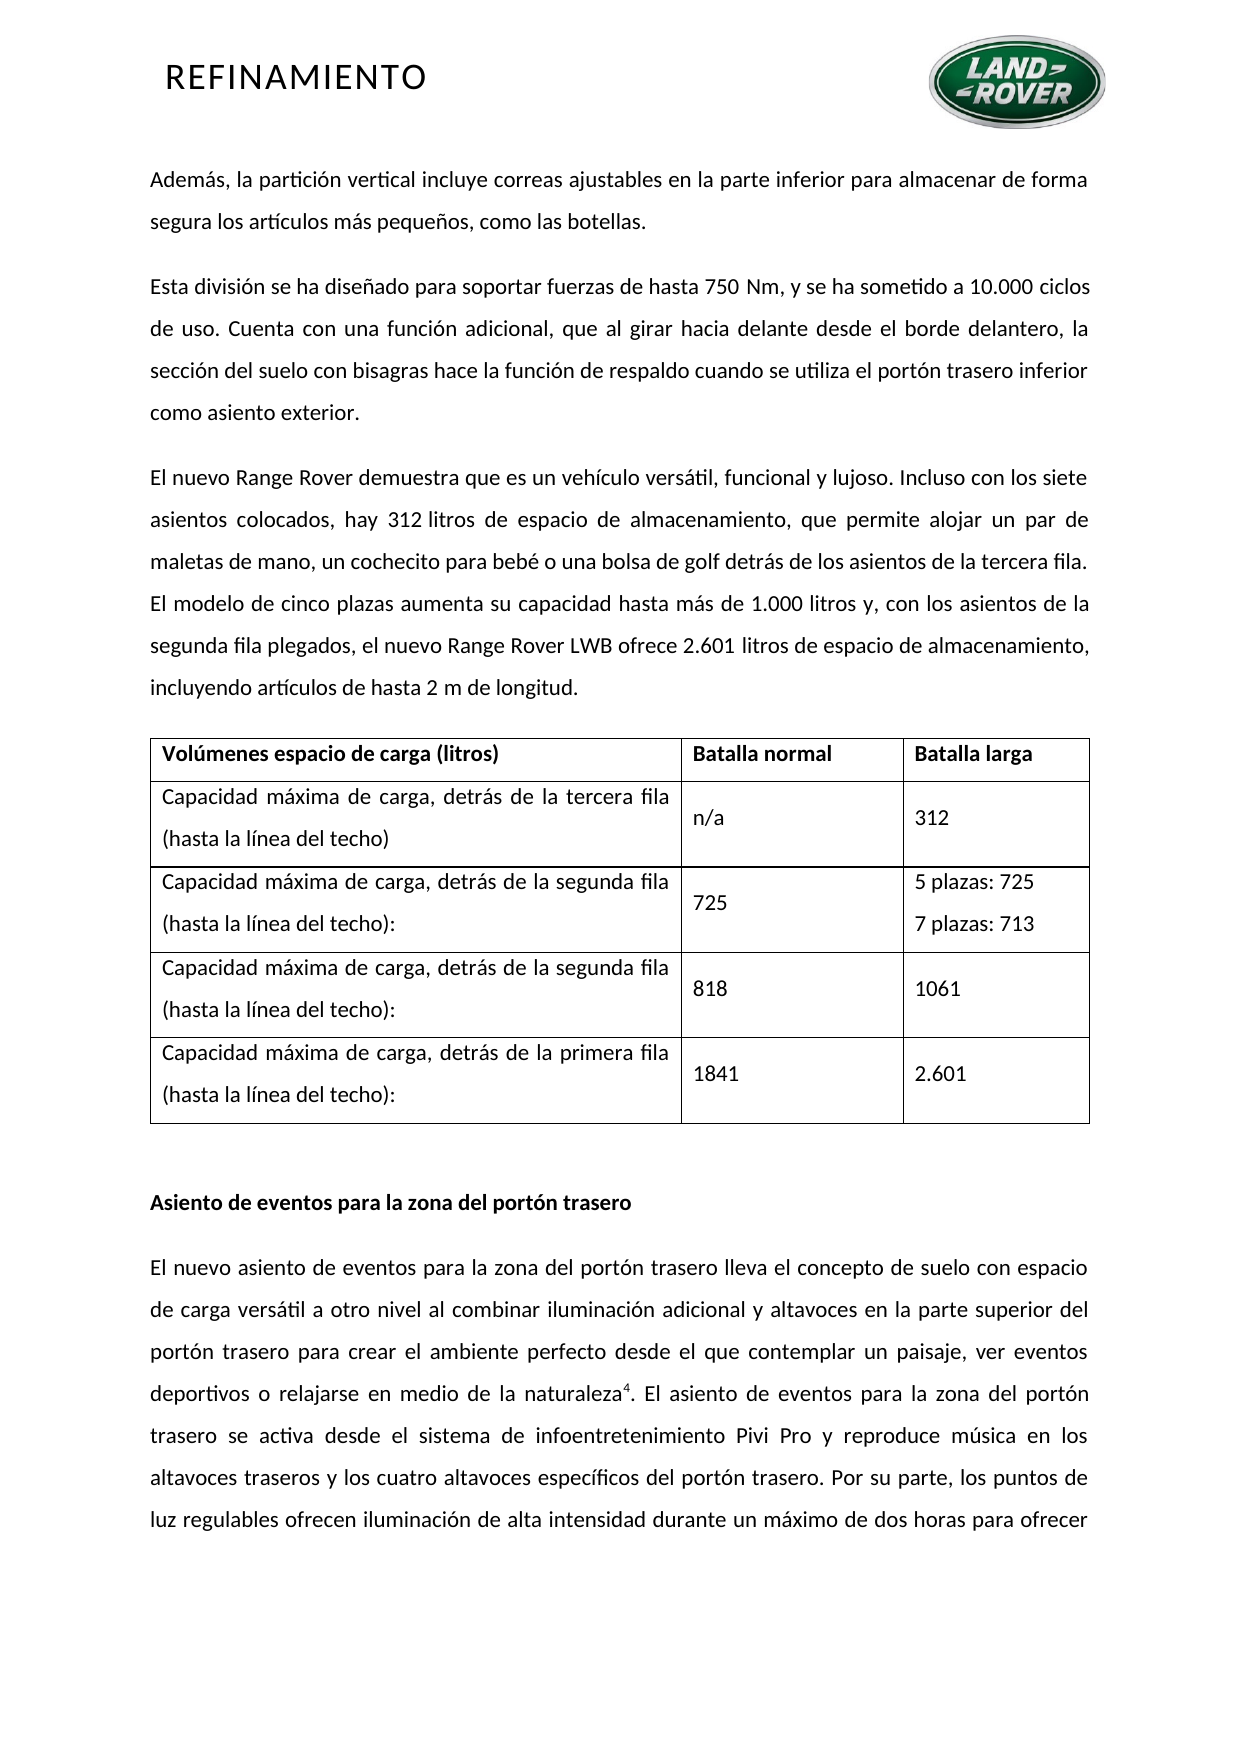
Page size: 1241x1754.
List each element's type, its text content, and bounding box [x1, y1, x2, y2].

table_cell Capacidad máxima de carga, detrás de la tercera fila (hasta la línea del techo) [151, 782, 681, 866]
table_header Volúmenes espacio de carga (litros) [151, 739, 681, 781]
table_header Batalla normal [682, 739, 903, 781]
table_cell n/a [682, 782, 903, 866]
table_cell Capacidad máxima de carga, detrás de la segunda fila (hasta la línea del techo): [151, 953, 681, 1037]
table_cell 1841 [682, 1038, 903, 1122]
text El nuevo Range Rover demuestra que es un vehículo versátil, funcional y lujoso. Incluso con los siete asientos colocados, hay 312 litros de espacio de almacenamiento, que permite alojar un par de maletas de mano, un cochecito para bebé o una bolsa de golf detrás de los asientos de la tercera fila. El modelo de cinco plazas aumenta su capacidad hasta más de 1.000 litros y, con los asientos de la segunda fila plegados, el nuevo Range Rover LWB ofrece 2.601 litros de espacio de almacenamiento, incluyendo artículos de hasta 2 m de longitud. [150, 463, 1090, 701]
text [150, 165, 1090, 235]
table_cell 725 [682, 868, 903, 952]
table_cell 2.601 [904, 1038, 1089, 1122]
table_cell 818 [682, 953, 903, 1037]
table_cell Capacidad máxima de carga, detrás de la primera fila (hasta la línea del techo): [151, 1038, 681, 1122]
picture [928, 35, 1106, 129]
table_cell 5 plazas: 725 7 plazas: 713 [904, 868, 1089, 952]
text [150, 1253, 1090, 1533]
text Esta división se ha diseñado para soportar fuerzas de hasta 750 Nm, y se ha sometido a 10.000 ciclos de uso. Cuenta con una función adicional, que al girar hacia delante desde el borde delantero, la sección del suelo con bisagras hace la función de respaldo cuando se utiliza el portón trasero inferior como asiento exterior. [150, 272, 1090, 426]
table_cell Capacidad máxima de carga, detrás de la segunda fila (hasta la línea del techo): [151, 868, 681, 952]
text Asiento de eventos para la zona del portón trasero [150, 1188, 1090, 1216]
table_header Batalla larga [904, 739, 1089, 781]
table_cell 1061 [904, 953, 1089, 1037]
table_cell 312 [904, 782, 1089, 866]
